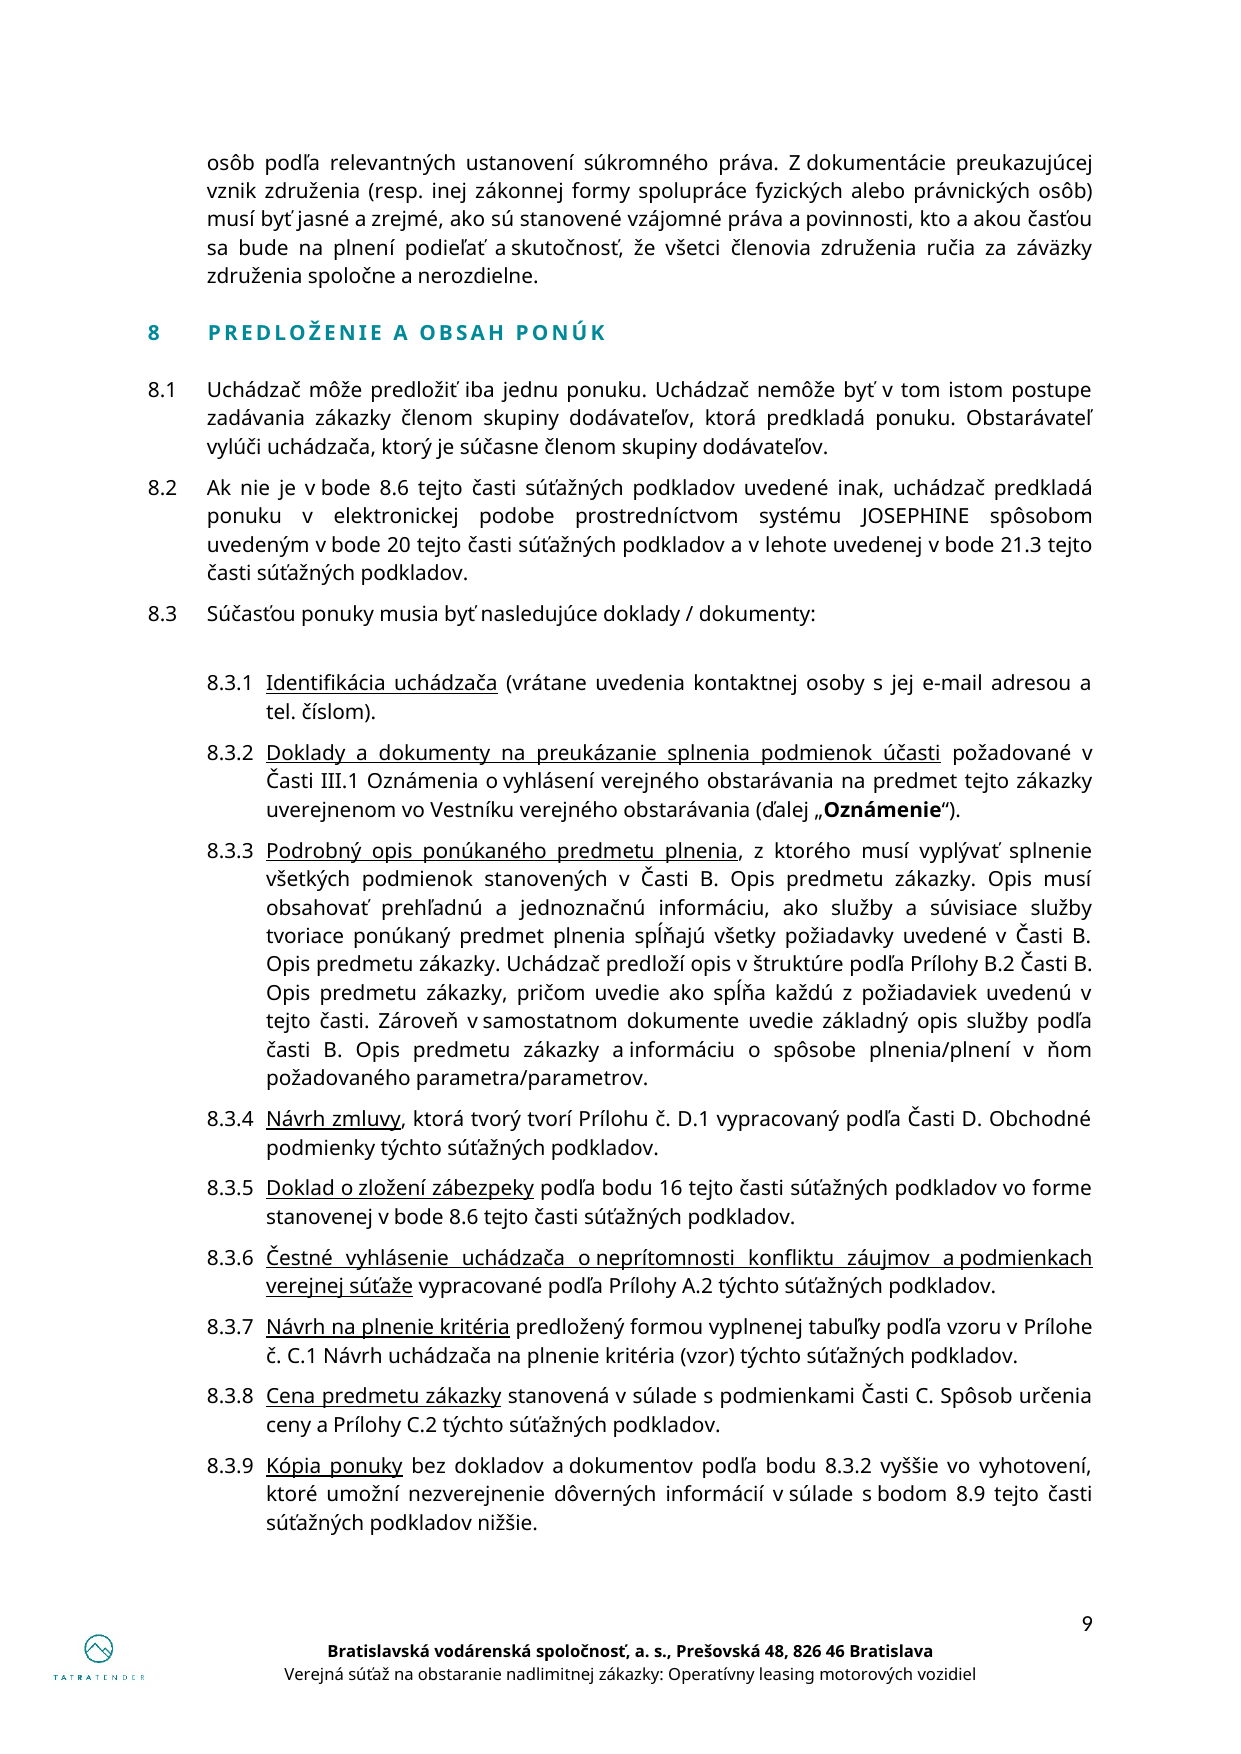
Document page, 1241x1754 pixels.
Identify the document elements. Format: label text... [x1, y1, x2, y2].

picture [32, 1610, 165, 1704]
list Doklady a dokumenty na preukázanie splnenia podmienok účasti požadované v Časti III.1 Oznámenia o vyhlásení verejného obstarávania na predmet tejto zákazky uverejnenom vo Vestníku verejného obstarávania (ďalej „Oznámenie“). [207, 738, 1093, 823]
text Predloženie a obsah ponúk [148, 318, 1093, 347]
list Podrobný opis ponúkaného predmetu plnenia, z ktorého musí vyplývať splnenie všetkých podmienok stanovených v Časti B. Opis predmetu zákazky. Opis musí obsahovať prehľadnú a jednoznačnú informáciu, ako služby a súvisiace služby tvoriace ponúkaný predmet plnenia spĺňajú všetky požiadavky uvedené v Časti B. Opis predmetu zákazky. Uchádzač predloží opis v štruktúre podľa Prílohy B.2 Časti B. Opis predmetu zákazky, pričom uvedie ako spĺňa každú z požiadaviek uvedenú v tejto časti. Zároveň v samostatnom dokumente uvedie základný opis služby podľa časti B. Opis predmetu zákazky a informáciu o spôsobe plnenia/plnení v ňom požadovaného parametra/parametrov. [207, 836, 1093, 1092]
list Čestné vyhlásenie uchádzača o neprítomnosti konfliktu záujmov a podmienkach verejnej súťaže vypracované podľa Prílohy A.2 týchto súťažných podkladov. [207, 1243, 1093, 1300]
subtitle Uchádzač môže predložiť iba jednu ponuku. Uchádzač nemôže byť v tom istom postupe zadávania zákazky členom skupiny dodávateľov, ktorá predkladá ponuku. Obstarávateľ vylúči uchádzača, ktorý je súčasne členom skupiny dodávateľov. [148, 375, 1093, 460]
list Návrh na plnenie kritéria predložený formou vyplnenej tabuľky podľa vzoru v Prílohe č. C.1 Návrh uchádzača na plnenie kritéria (vzor) týchto súťažných podkladov. [207, 1312, 1093, 1369]
list Identifikácia uchádzača (vrátane uvedenia kontaktnej osoby s jej e-mail adresou a tel. číslom). [207, 668, 1093, 725]
list Návrh zmluvy, ktorá tvorý tvorí Prílohu č. D.1 vypracovaný podľa Časti D. Obchodné podmienky týchto súťažných podkladov. [207, 1104, 1093, 1161]
list Doklad o zložení zábezpeky podľa bodu 16 tejto časti súťažných podkladov vo forme stanovenej v bode 8.6 tejto časti súťažných podkladov. [207, 1173, 1093, 1230]
list Cena predmetu zákazky stanovená v súlade s podmienkami Časti C. Spôsob určenia ceny a Prílohy C.2 týchto súťažných podkladov. [207, 1382, 1093, 1438]
list Kópia ponuky bez dokladov a dokumentov podľa bodu 8.3.2 vyššie vo vyhotovení, ktoré umožní nezverejnenie dôverných informácií v súlade s bodom 8.9 tejto časti súťažných podkladov nižšie. [207, 1451, 1093, 1536]
subtitle Súčasťou ponuky musia byť nasledujúce doklady / dokumenty: [148, 599, 1093, 628]
subtitle Ak nie je v bode 8.6 tejto časti súťažných podkladov uvedené inak, uchádzač predkladá ponuku v elektronickej podobe prostredníctvom systému JOSEPHINE spôsobom uvedeným v bode 20 tejto časti súťažných podkladov a v lehote uvedenej v bode 21.3 tejto časti súťažných podkladov. [148, 473, 1093, 587]
